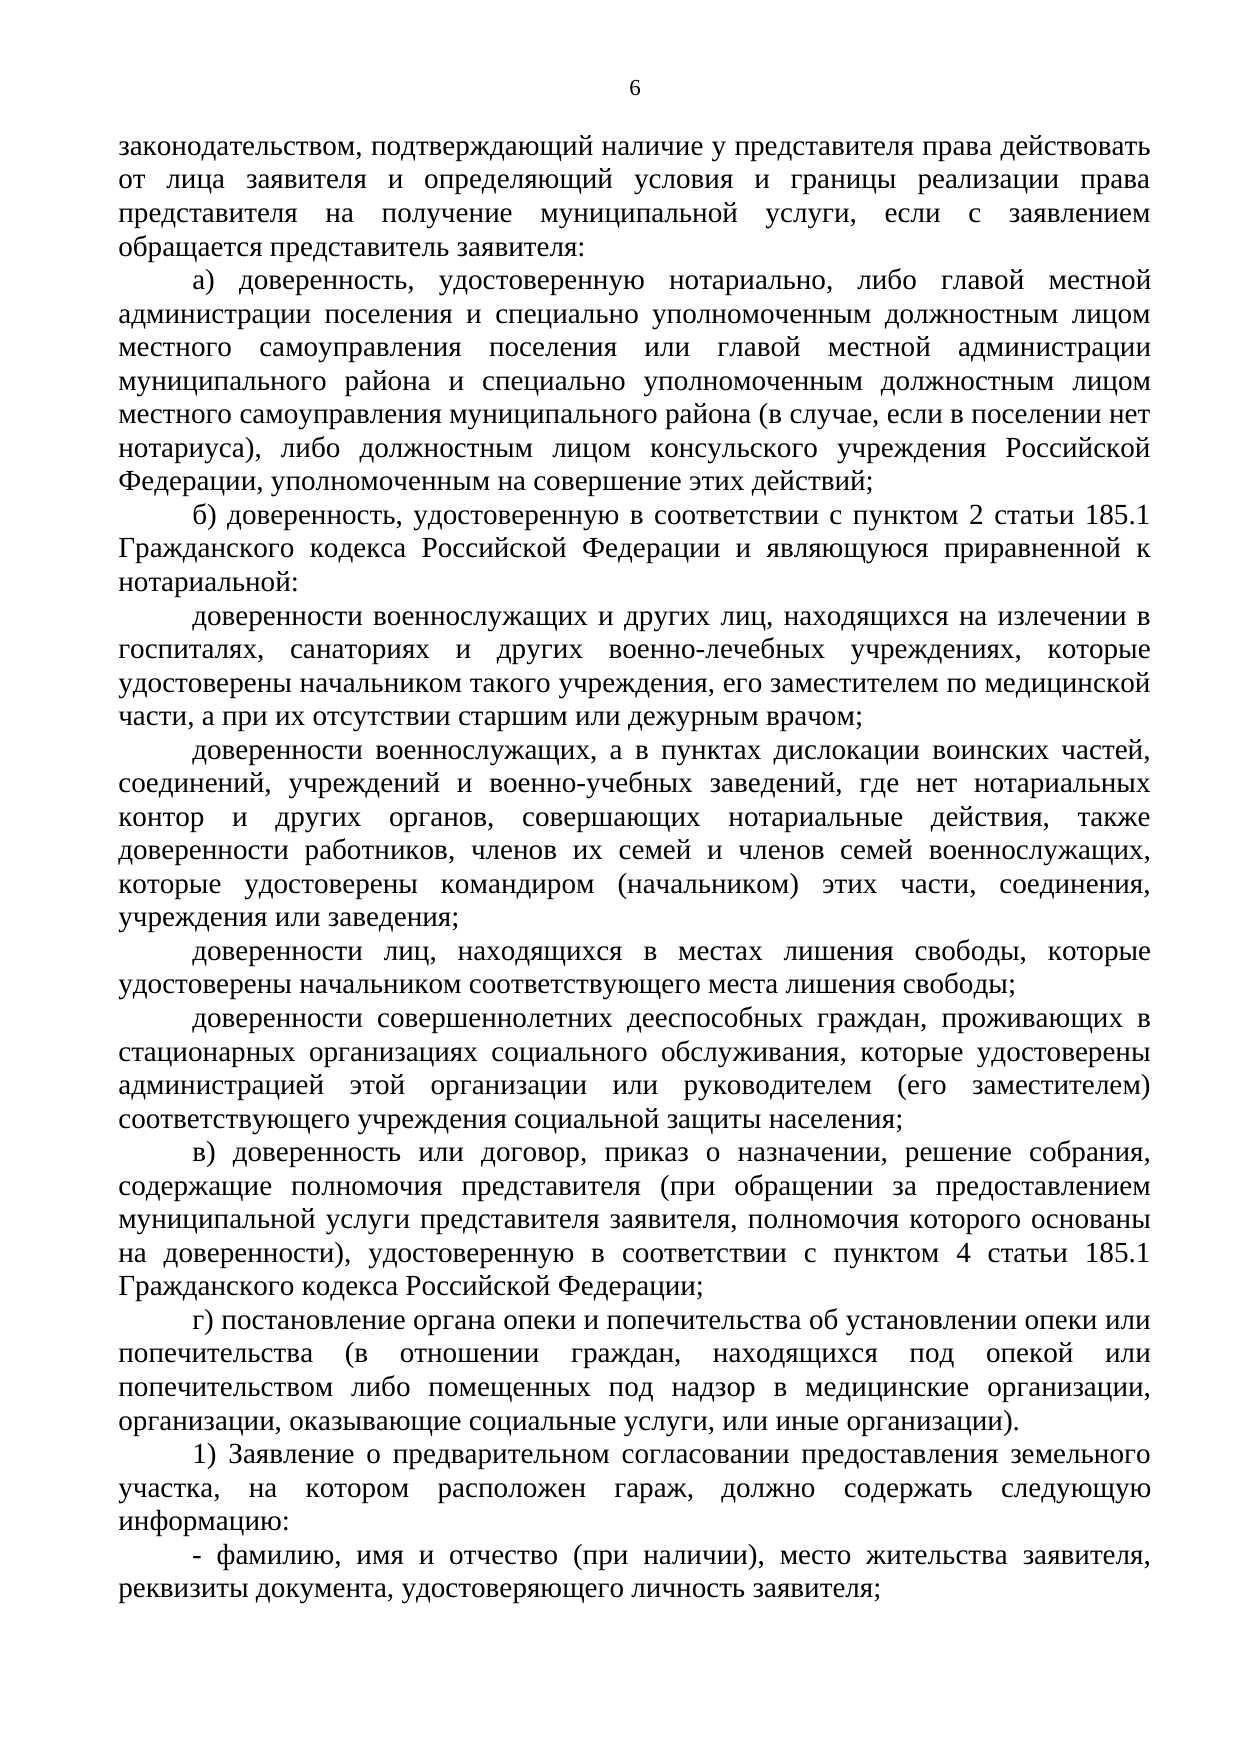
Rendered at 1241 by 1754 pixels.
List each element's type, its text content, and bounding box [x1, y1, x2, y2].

text доверенности совершеннолетних дееспособных граждан, проживающих в стационарных организациях социального обслуживания, которые удостоверены администрацией этой организации или руководителем (его заместителем) соответствующего учреждения социальной защиты населения; [118, 1000, 1152, 1134]
text г) постановление органа опеки и попечительства об установлении опеки или попечительства (в отношении граждан, находящихся под опекой или попечительством либо помещенных под надзор в медицинские организации, организации, оказывающие социальные услуги, или иные организации). [118, 1302, 1152, 1436]
text доверенности военнослужащих и других лиц, находящихся на излечении в госпиталях, санаториях и других военно-лечебных учреждениях, которые удостоверены начальником такого учреждения, его заместителем по медицинской части, а при их отсутствии старшим или дежурным врачом; [118, 598, 1152, 732]
text доверенности лиц, находящихся в местах лишения свободы, которые удостоверены начальником соответствующего места лишения свободы; [118, 933, 1152, 1000]
text - фамилию, имя и отчество (при наличии), место жительства заявителя, реквизиты документа, удостоверяющего личность заявителя; [118, 1537, 1152, 1604]
text 1) Заявление о предварительном согласовании предоставления земельного участка, на котором расположен гараж, должно содержать следующую информацию: [118, 1436, 1152, 1537]
text доверенности военнослужащих, а в пунктах дислокации воинских частей, соединений, учреждений и военно-учебных заведений, где нет нотариальных контор и других органов, совершающих нотариальные действия, также доверенности работников, членов их семей и членов семей военнослужащих, которые удостоверены командиром (начальником) этих части, соединения, учреждения или заведения; [118, 732, 1152, 933]
text в) доверенность или договор, приказ о назначении, решение собрания, содержащие полномочия представителя (при обращении за предоставлением муниципальной услуги представителя заявителя, полномочия которого основаны на доверенности), удостоверенную в соответствии с пунктом 4 статьи 185.1 Гражданского кодекса Российской Федерации; [118, 1134, 1152, 1302]
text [118, 128, 1152, 262]
text а) доверенность, удостоверенную нотариально, либо главой местной администрации поселения и специально уполномоченным должностным лицом местного самоуправления поселения или главой местной администрации муниципального района и специально уполномоченным должностным лицом местного самоуправления муниципального района (в случае, если в поселении нет нотариуса), либо должностным лицом консульского учреждения Российской Федерации, уполномоченным на совершение этих действий; [118, 262, 1152, 497]
text б) доверенность, удостоверенную в соответствии с пунктом 2 статьи 185.1 Гражданского кодекса Российской Федерации и являющуюся приравненной к нотариальной: [118, 497, 1152, 598]
